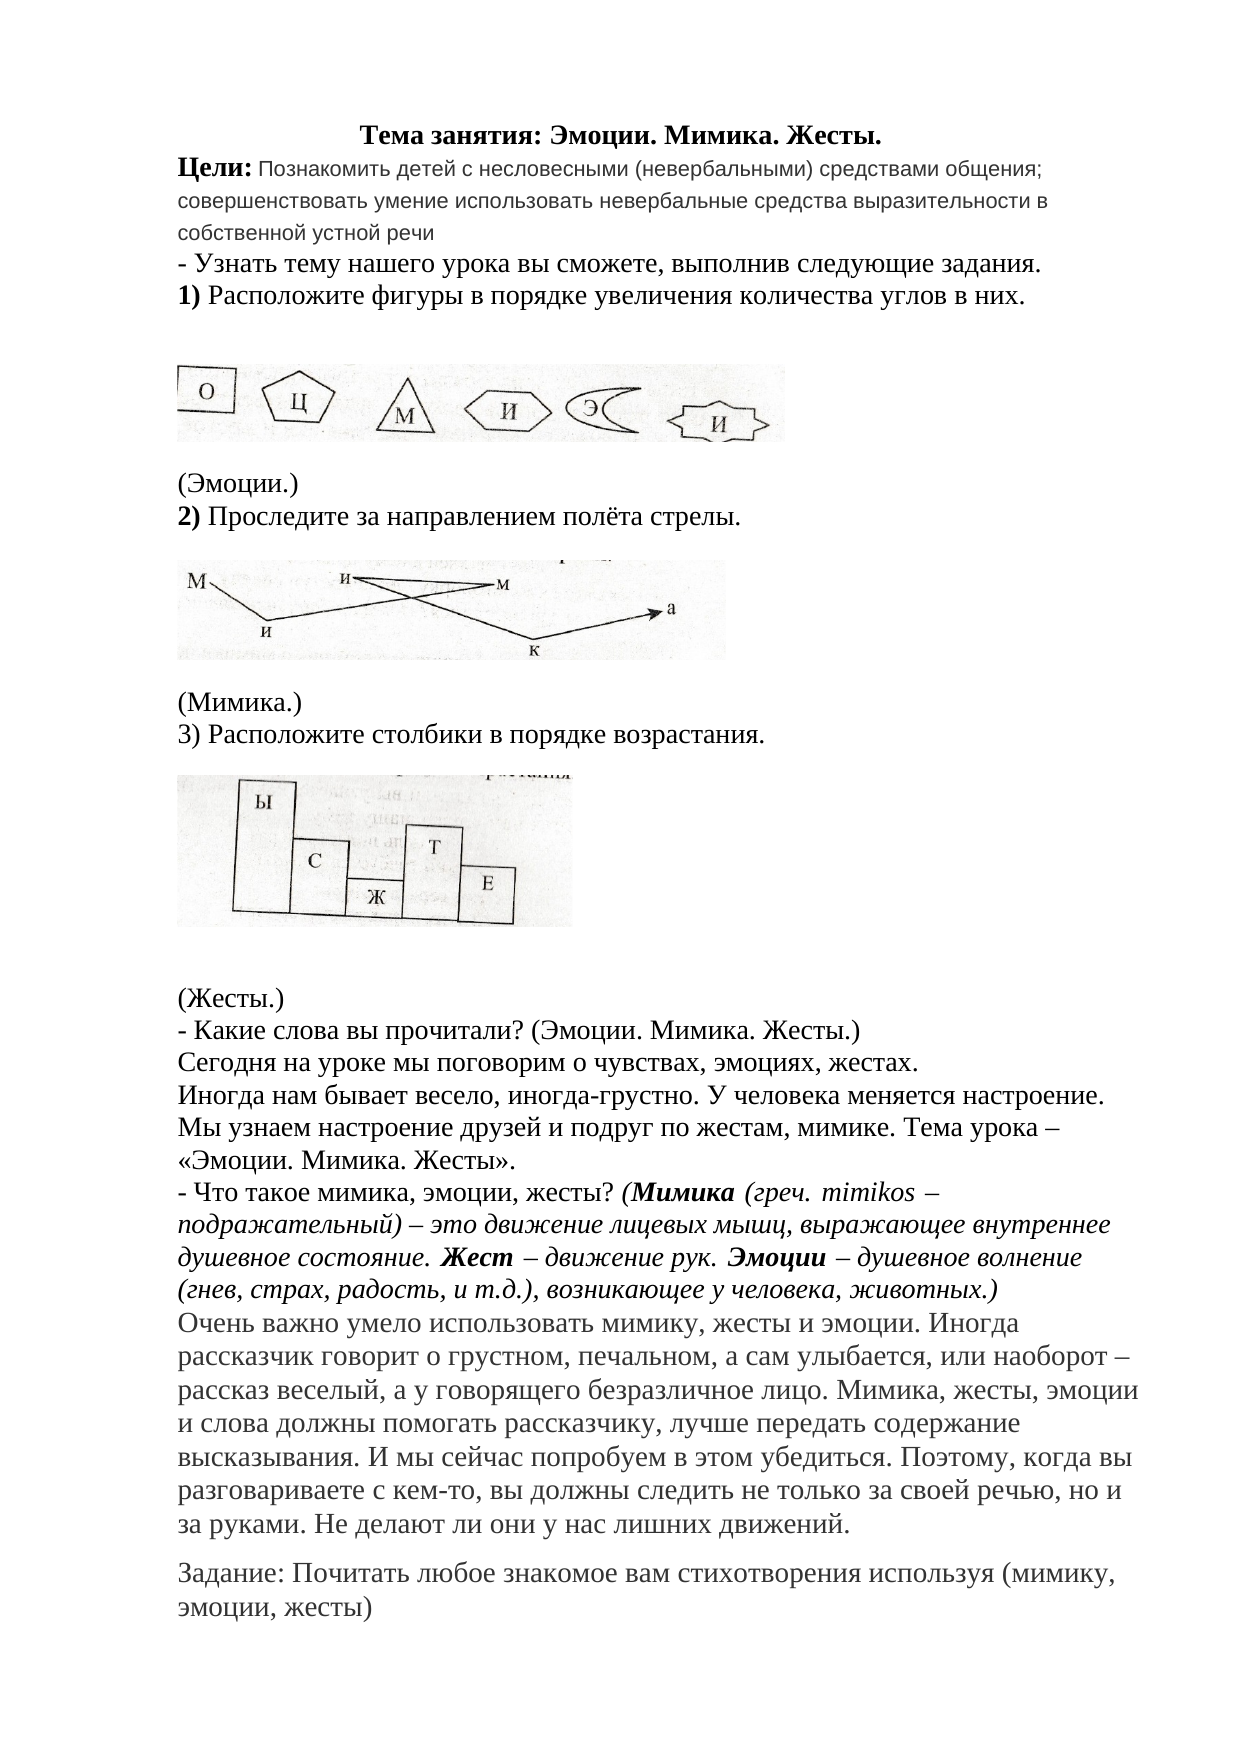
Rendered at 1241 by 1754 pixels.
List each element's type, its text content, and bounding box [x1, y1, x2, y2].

text 2) Проследите за направлением полёта стрелы. [177, 499, 1152, 560]
text Тема занятия: Эмоции. Мимика. Жесты. [177, 118, 1152, 151]
text Сегодня на уроке мы поговорим о чувствах, эмоциях, жестах. [177, 1046, 1152, 1078]
text (Мимика.) [177, 685, 1152, 718]
text 1) Расположите фигуры в порядке увеличения количества углов в них. [177, 278, 1152, 311]
text 3) Расположите столбики в порядке возрастания. [177, 718, 1152, 750]
text - Какие слова вы прочитали? (Эмоции. Мимика. Жесты.) [177, 1013, 1152, 1046]
text - Что такое мимика, эмоции, жесты? (Мимика (греч. mimikos – подражательный) – это движение лицевых мышц, выражающее внутреннее душевное состояние. Жест – движение рук. Эмоции – душевное волнение (гнев, страх, радость, и т.д.), возникающее у человека, животных.) [177, 1175, 1152, 1305]
text Очень важно умело использовать мимику, жесты и эмоции. Иногда рассказчик говорит о грустном, печальном, а сам улыбается, или наоборот – рассказ веселый, а у говорящего безразличное лицо. Мимика, жесты, эмоции и слова должны помогать рассказчику, лучше передать содержание высказывания. И мы сейчас попробуем в этом убедиться. Поэтому, когда вы разговариваете с кем-то, вы должны следить не только за своей речью, но и за руками. Не делают ли они у нас лишних движений. [177, 1305, 1152, 1539]
text Задание: Почитать любое знакомое вам стихотворения используя (мимику, эмоции, жесты) [177, 1555, 1152, 1622]
picture [177, 775, 573, 927]
picture [177, 364, 785, 442]
text - Узнать тему нашего урока вы сможете, выполнив следующие задания. [177, 246, 1152, 278]
text Иногда нам бывает весело, иногда-грустно. У человека меняется настроение. Мы узнаем настроение друзей и подруг по жестам, мимике. Тема урока – «Эмоции. Мимика. Жесты». [177, 1078, 1152, 1175]
text Цели: Познакомить детей с несловесными (невербальными) средствами общения; совершенствовать умение использовать невербальные средства выразительности в собственной устной речи [177, 151, 1152, 246]
picture [177, 560, 726, 660]
text (Жесты.) [177, 981, 1152, 1013]
text (Эмоции.) [177, 466, 1152, 499]
